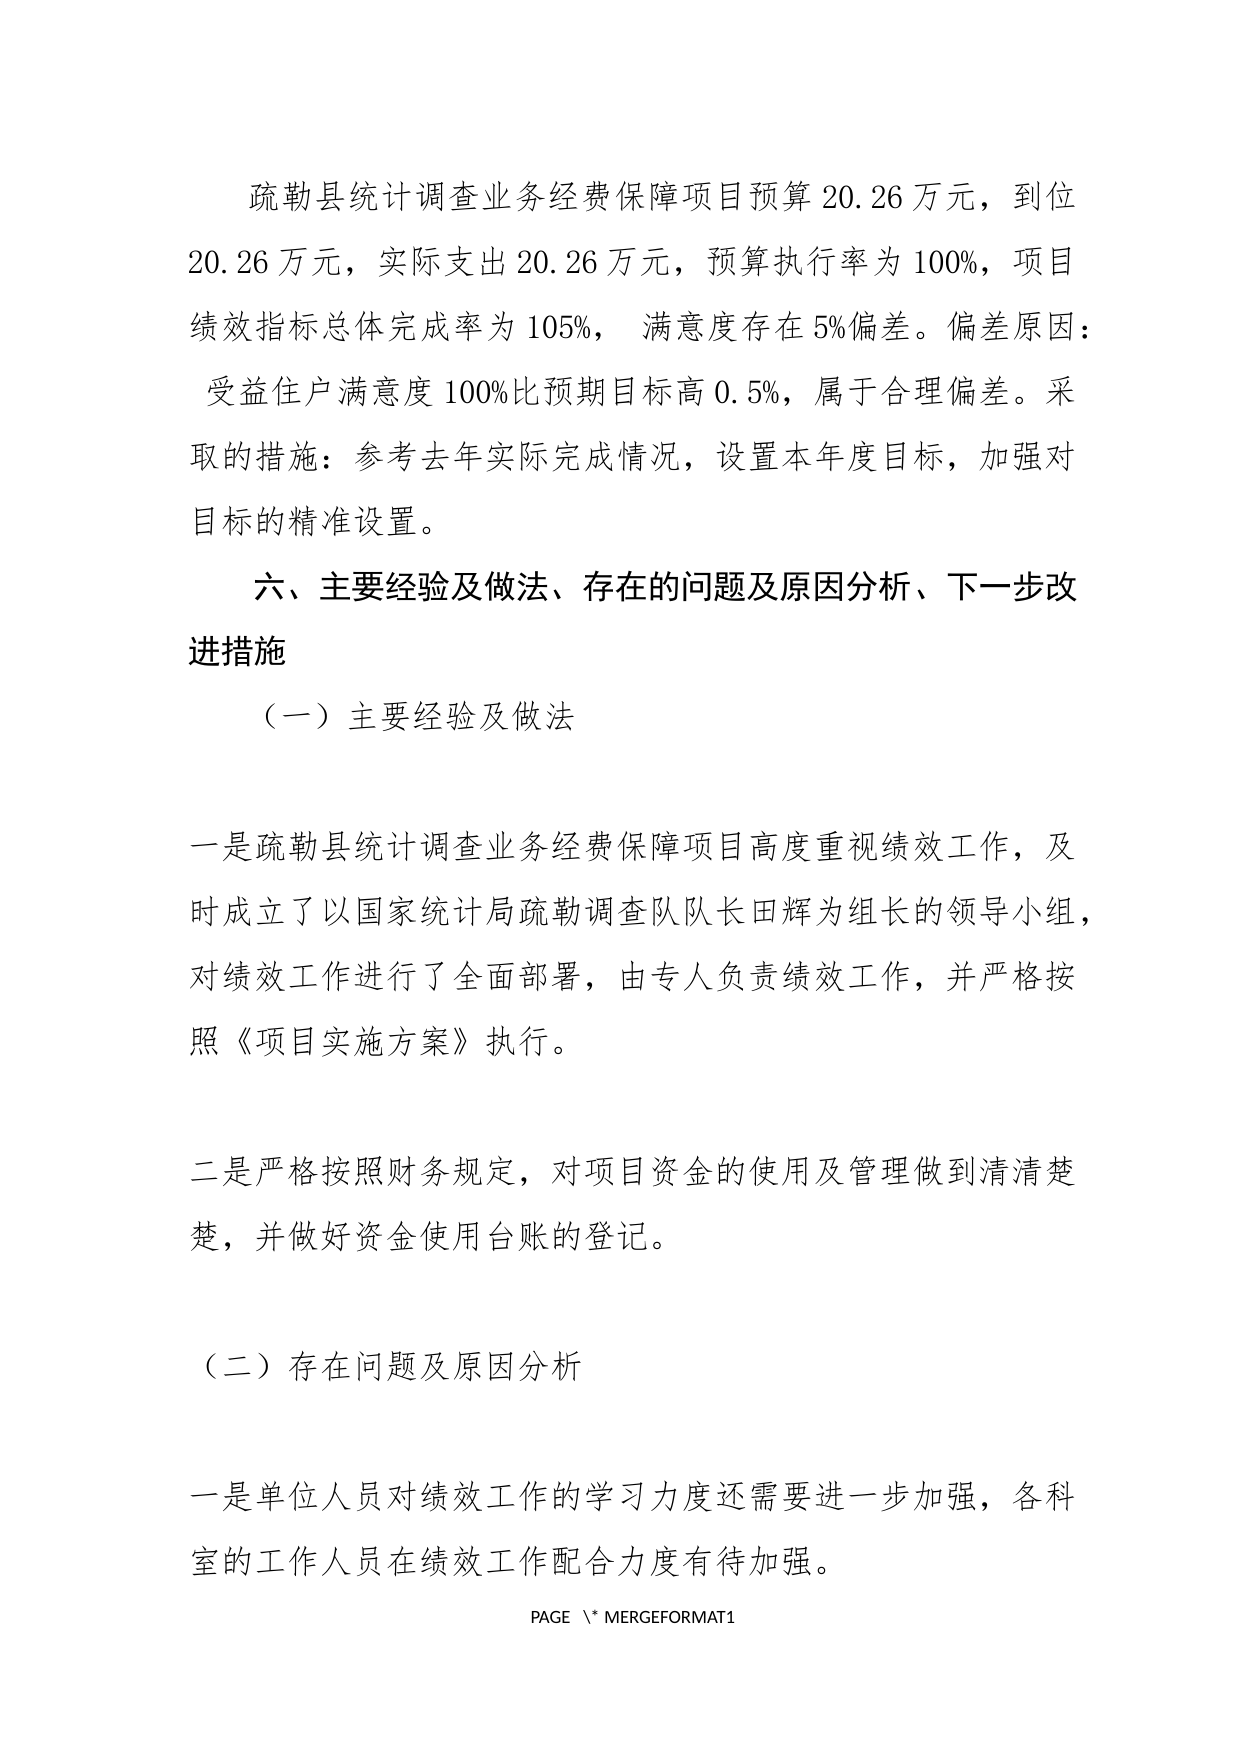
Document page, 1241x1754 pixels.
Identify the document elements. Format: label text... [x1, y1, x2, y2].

text 疏勒县统计调查业务经费保障项目预算20.26万元，到位20.26万元，实际支出20.26万元，预算执行率为100%，项目绩效指标总体完成率为105%， 满意度存在5%偏差。偏差原因： 受益住户满意度100%比预期目标高0.5%，属于合理偏差。采取的措施：参考去年实际完成情况，设置本年度目标，加强对目标的精准设置。 [187, 162, 1078, 552]
text 六、主要经验及做法、存在的问题及原因分析、下一步改进措施 [187, 552, 1078, 682]
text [187, 682, 1078, 1592]
